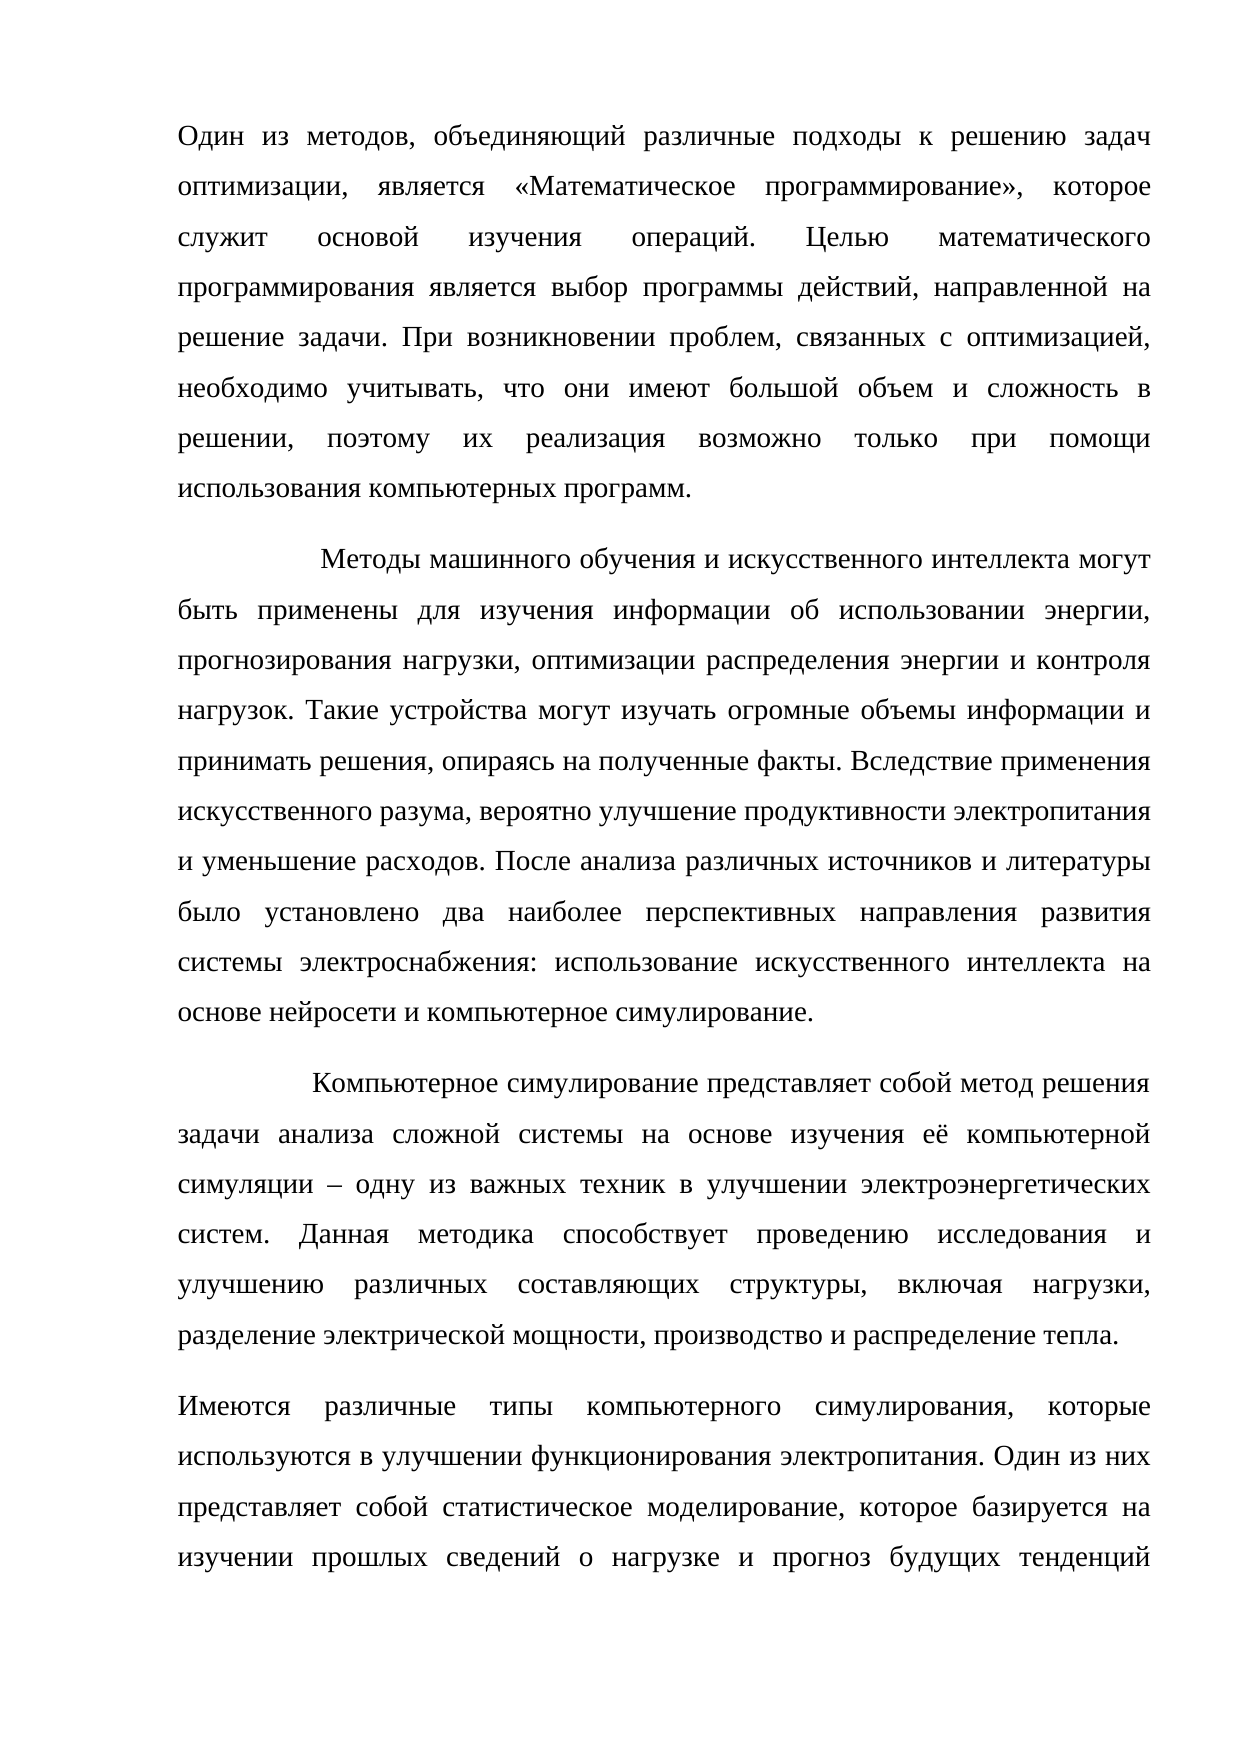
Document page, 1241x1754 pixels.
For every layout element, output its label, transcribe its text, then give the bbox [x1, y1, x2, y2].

text Компьютерное симулирование представляет собой метод решения задачи анализа сложной системы на основе изучения её компьютерной симуляции – одну из важных техник в улучшении электроэнергетических систем. Данная методика способствует проведению исследования и улучшению различных составляющих структуры, включая нагрузки, разделение электрической мощности, производство и распределение тепла. [177, 1065, 1152, 1351]
text Один из методов, объединяющий различные подходы к решению задач оптимизации, является «Математическое программирование», которое служит основой изучения операций. Целью математического программирования является выбор программы действий, направленной на решение задачи. При возникновении проблем, связанных с оптимизацией, необходимо учитывать, что они имеют большой объем и сложность в решении, поэтому их реализация возможно только при помощи использования компьютерных программ. [177, 118, 1152, 504]
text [177, 1388, 1152, 1573]
text Методы машинного обучения и искусственного интеллекта могут быть применены для изучения информации об использовании энергии, прогнозирования нагрузки, оптимизации распределения энергии и контроля нагрузок. Такие устройства могут изучать огромные объемы информации и принимать решения, опираясь на полученные факты. Вследствие применения искусственного разума, вероятно улучшение продуктивности электропитания и уменьшение расходов. После анализа различных источников и литературы было установлено два наиболее перспективных направления развития системы электроснабжения: использование искусственного интеллекта на основе нейросети и компьютерное симулирование. [177, 541, 1152, 1028]
